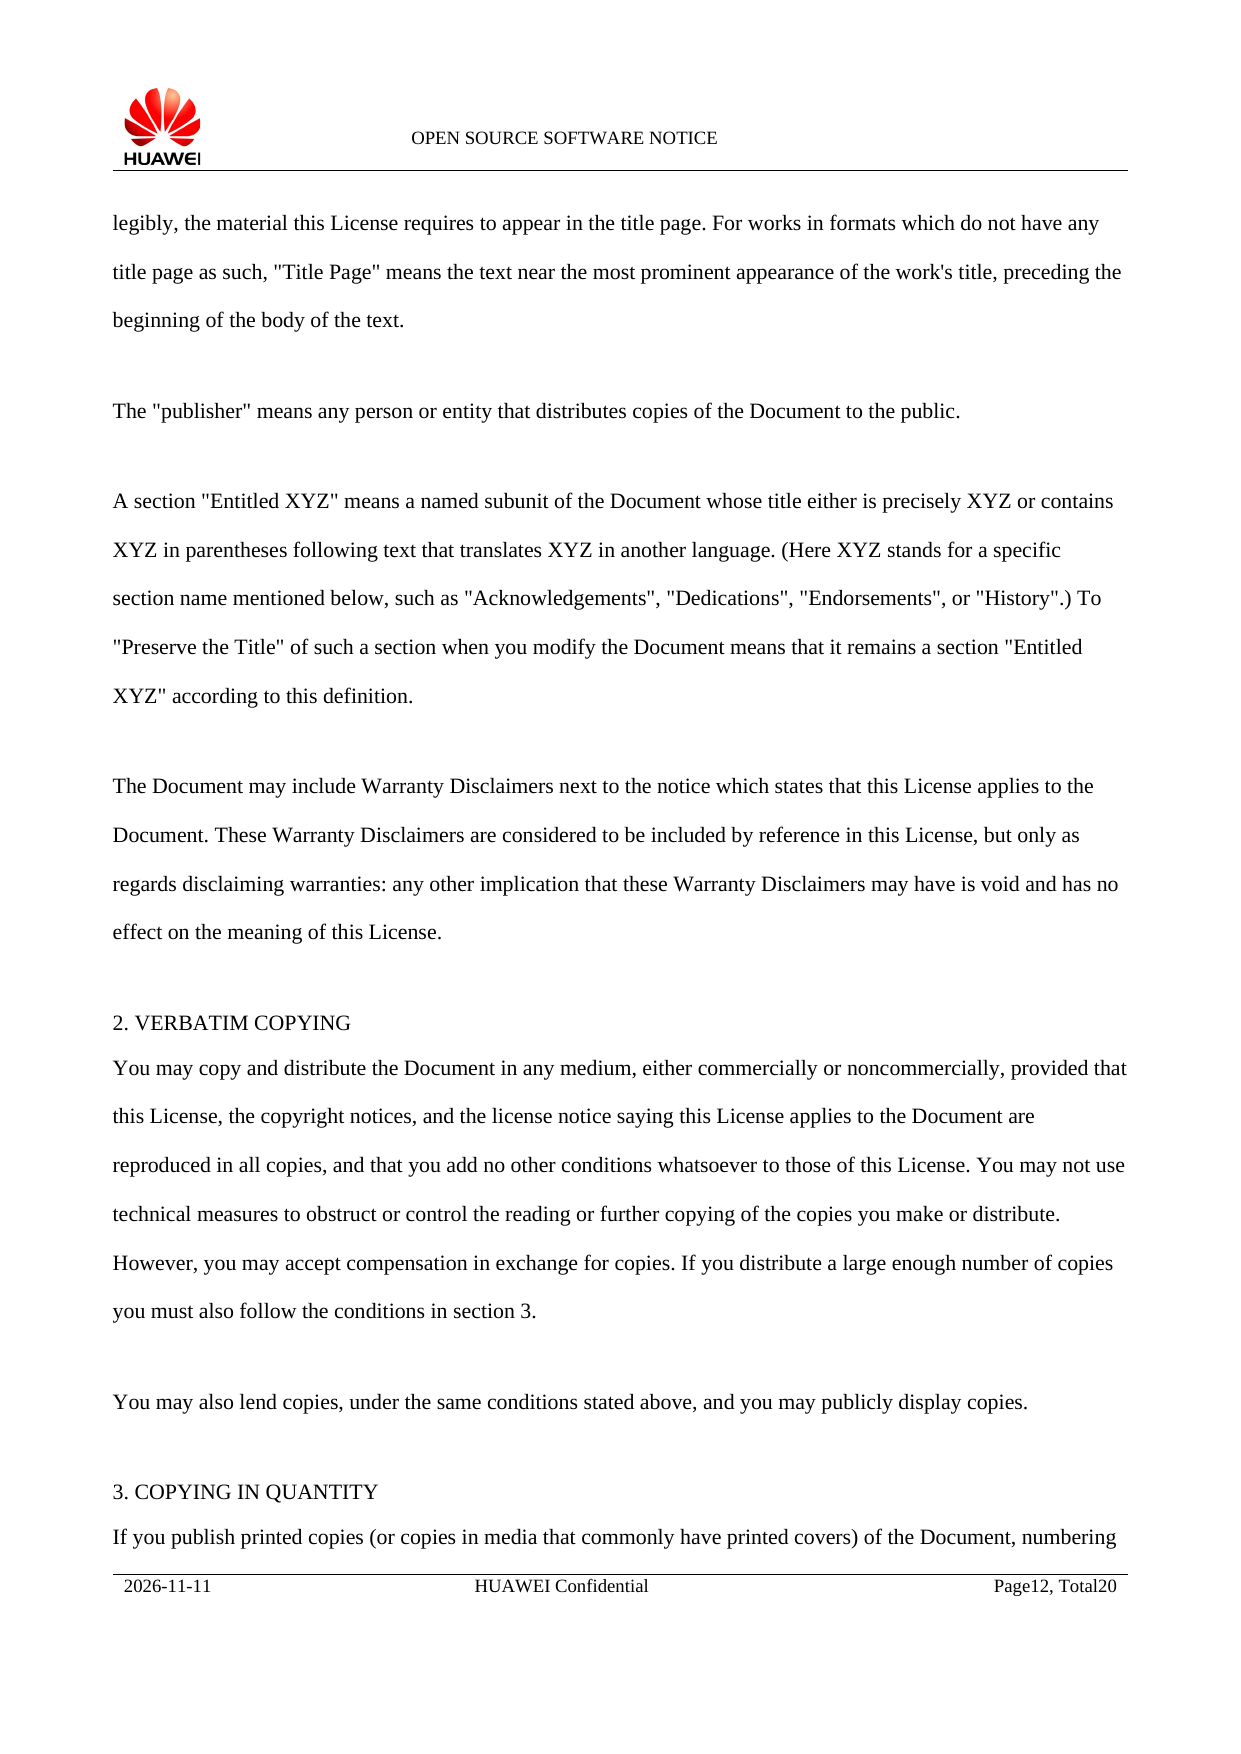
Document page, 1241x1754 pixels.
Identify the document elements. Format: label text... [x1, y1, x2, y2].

text A section "Entitled XYZ" means a named subunit of the Document whose title either is precisely XYZ or contains XYZ in parentheses following text that translates XYZ in another language. (Here XYZ stands for a specific section name mentioned below, such as "Acknowledgements", "Dedications", "Endorsements", or "History".) To "Preserve the Title" of such a section when you modify the Document means that it remains a section "Entitled XYZ" according to this definition. [112, 484, 1128, 712]
text 3. COPYING IN QUANTITY [112, 1475, 1128, 1508]
text The "publisher" means any person or entity that distributes copies of the Document to the public. [112, 394, 1128, 427]
text 2. VERBATIM COPYING [112, 1006, 1128, 1038]
picture [124, 88, 201, 165]
text You may also lend copies, under the same conditions stated above, and you may publicly display copies. [112, 1385, 1128, 1417]
text You may copy and distribute the Document in any medium, either commercially or noncommercially, provided that this License, the copyright notices, and the license notice saying this License applies to the Document are reproduced in all copies, and that you add no other conditions whatsoever to those of this License. You may not use technical measures to obstruct or control the reading or further copying of the copies you make or distribute. However, you may accept compensation in exchange for copies. If you distribute a large enough number of copies you must also follow the conditions in section 3. [112, 1051, 1128, 1327]
text The Document may include Warranty Disclaimers next to the notice which states that this License applies to the Document. These Warranty Disclaimers are considered to be included by reference in this License, but only as regards disclaiming warranties: any other implication that these Warranty Disclaimers may have is void and has no effect on the meaning of this License. [112, 769, 1128, 948]
